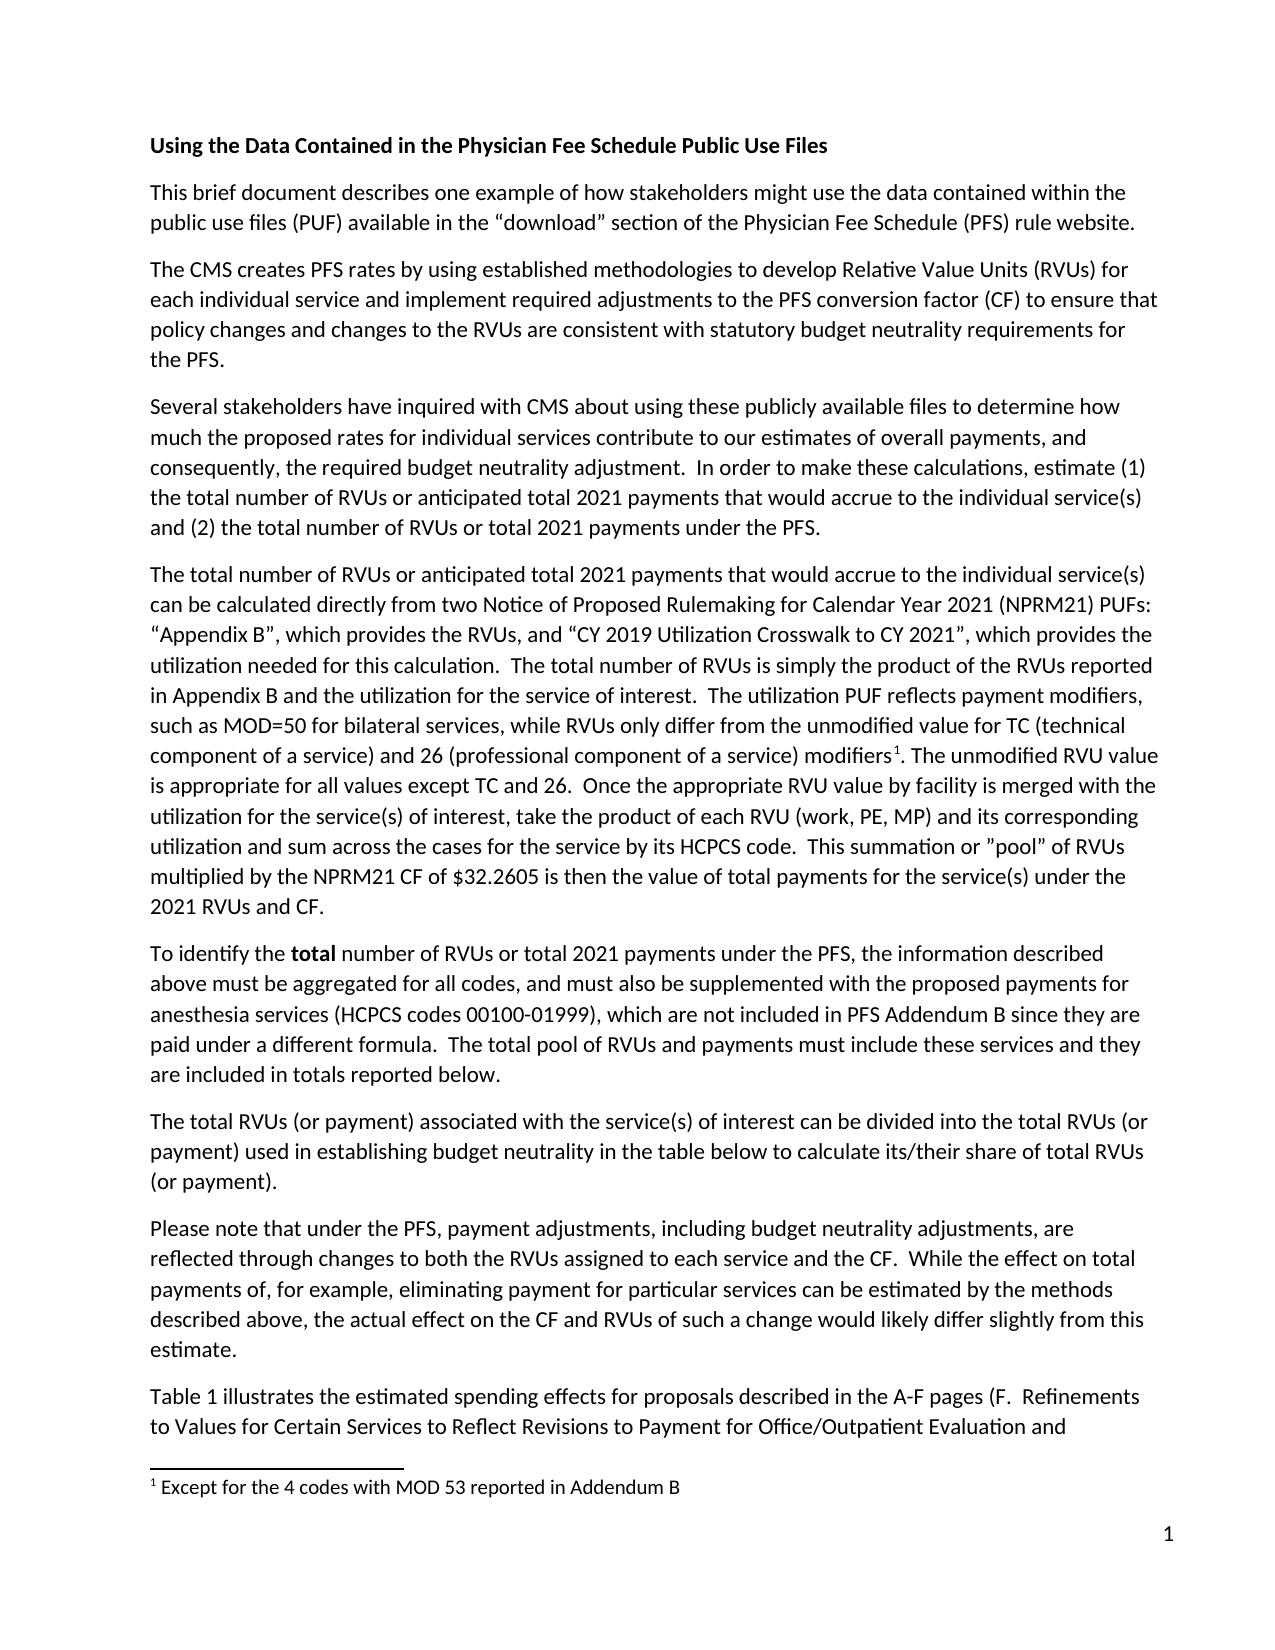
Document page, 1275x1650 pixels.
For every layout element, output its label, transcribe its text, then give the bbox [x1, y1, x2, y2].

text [150, 1382, 1162, 1440]
text Please note that under the PFS, payment adjustments, including budget neutrality adjustments, are reflected through changes to both the RVUs assigned to each service and the CF. While the effect on total payments of, for example, eliminating payment for particular services can be estimated by the methods described above, the actual effect on the CF and RVUs of such a change would likely differ slightly from this estimate. [150, 1214, 1162, 1363]
text Several stakeholders have inquired with CMS about using these publicly available files to determine how much the proposed rates for individual services contribute to our estimates of overall payments, and consequently, the required budget neutrality adjustment. In order to make these calculations, estimate (1) the total number of RVUs or anticipated total 2021 payments that would accrue to the individual service(s) and (2) the total number of RVUs or total 2021 payments under the PFS. [150, 392, 1162, 541]
text Using the Data Contained in the Physician Fee Schedule Public Use Files [150, 131, 1162, 159]
text This brief document describes one example of how stakeholders might use the data contained within the public use files (PUF) available in the “download” section of the Physician Fee Schedule (PFS) rule website. [150, 178, 1162, 236]
text The total RVUs (or payment) associated with the service(s) of interest can be divided into the total RVUs (or payment) used in establishing budget neutrality in the table below to calculate its/their share of total RVUs (or payment). [150, 1107, 1162, 1196]
text The CMS creates PFS rates by using established methodologies to develop Relative Value Units (RVUs) for each individual service and implement required adjustments to the PFS conversion factor (CF) to ensure that policy changes and changes to the RVUs are consistent with statutory budget neutrality requirements for the PFS. [150, 255, 1162, 374]
text The total number of RVUs or anticipated total 2021 payments that would accrue to the individual service(s) can be calculated directly from two Notice of Proposed Rulemaking for Calendar Year 2021 (NPRM21) PUFs: “Appendix B”, which provides the RVUs, and “CY 2019 Utilization Crosswalk to CY 2021”, which provides the utilization needed for this calculation. The total number of RVUs is simply the product of the RVUs reported in Appendix B and the utilization for the service of interest. The utilization PUF reflects payment modifiers, such as MOD=50 for bilateral services, while RVUs only differ from the unmodified value for TC (technical component of a service) and 26 (professional component of a service) modifiers. The unmodified RVU value is appropriate for all values except TC and 26. Once the appropriate RVU value by facility is merged with the utilization for the service(s) of interest, take the product of each RVU (work, PE, MP) and its corresponding utilization and sum across the cases for the service by its HCPCS code. This summation or ”pool” of RVUs multiplied by the NPRM21 CF of $32.2605 is then the value of total payments for the service(s) under the 2021 RVUs and CF. [150, 560, 1162, 921]
text To identify the total number of RVUs or total 2021 payments under the PFS, the information described above must be aggregated for all codes, and must also be supplemented with the proposed payments for anesthesia services (HCPCS codes 00100-01999), which are not included in PFS Addendum B since they are paid under a different formula. The total pool of RVUs and payments must include these services and they are included in totals reported below. [150, 939, 1162, 1088]
